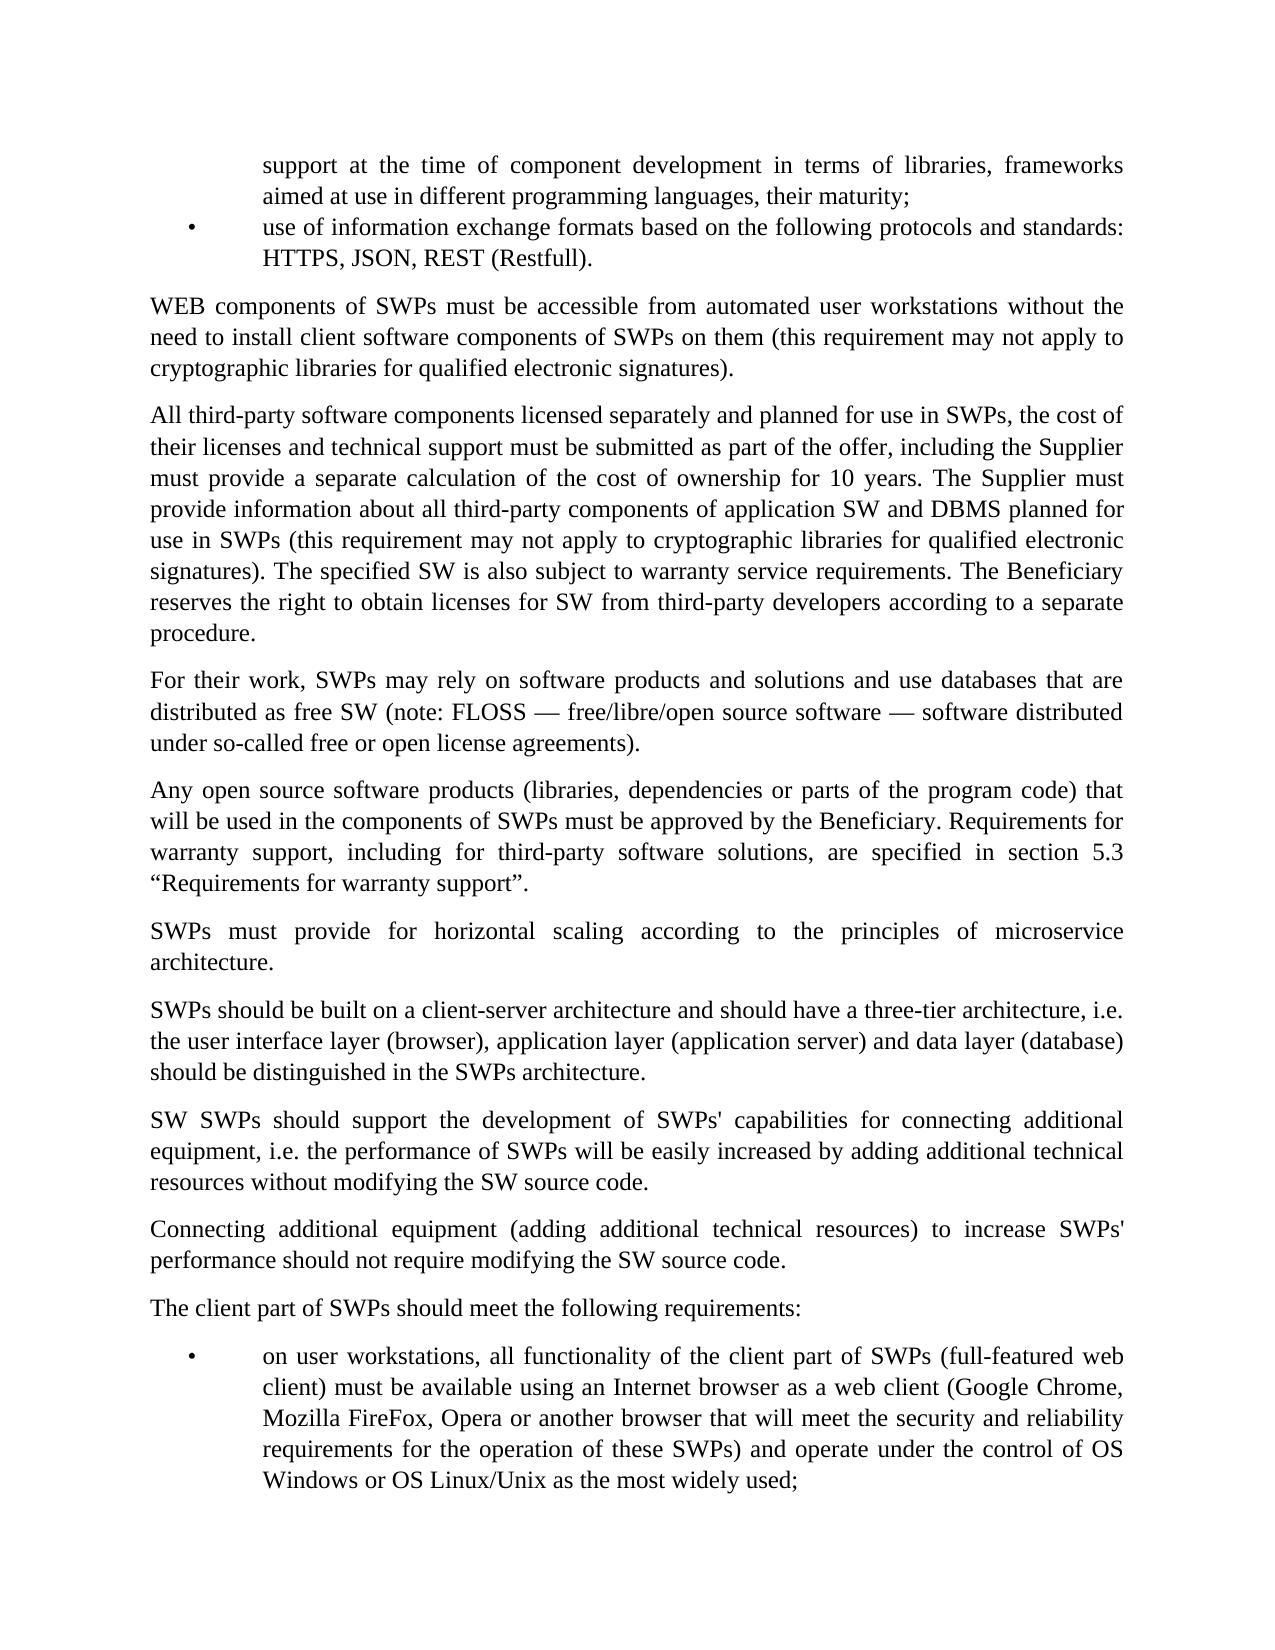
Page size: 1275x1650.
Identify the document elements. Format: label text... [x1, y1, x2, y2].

text All third-party software components licensed separately and planned for use in SWPs, the cost of their licenses and technical support must be submitted as part of the offer, including the Supplier must provide a separate calculation of the cost of ownership for 10 years. The Supplier must provide information about all third-party components of application SW and DBMS planned for use in SWPs (this requirement may not apply to cryptographic libraries for qualified electronic signatures). The specified SW is also subject to warranty service requirements. The Beneficiary reserves the right to obtain licenses for SW from third-party developers according to a separate procedure. [150, 401, 1125, 647]
text Connecting additional equipment (adding additional technical resources) to increase SWPs' performance should not require modifying the SW source code. [150, 1214, 1125, 1274]
text The client part of SWPs should meet the following requirements: [150, 1293, 1125, 1322]
text For their work, SWPs may rely on software products and solutions and use databases that are distributed as free SW (note: FLOSS — free/libre/open source software — software distributed under so-called free or open license agreements). [150, 666, 1125, 756]
text SW SWPs should support the development of SWPs' capabilities for connecting additional equipment, i.e. the performance of SWPs will be easily increased by adding additional technical resources without modifying the SW source code. [150, 1105, 1125, 1196]
text Any open source software products (libraries, dependencies or parts of the program code) that will be used in the components of SWPs must be approved by the Beneficiary. Requirements for warranty support, including for third-party software solutions, are specified in section 5.3 “Requirements for warranty support”. [150, 775, 1125, 897]
text SWPs should be built on a client-server architecture and should have a three-tier architecture, i.e. the user interface layer (browser), application layer (application server) and data layer (database) should be distinguished in the SWPs architecture. [150, 995, 1125, 1086]
list on user workstations, all functionality of the client part of SWPs (full-featured web client) must be available using an Internet browser as a web client (Google Chrome, Mozilla FireFox, Opera or another browser that will meet the security and reliability requirements for the operation of these SWPs) and operate under the control of OS Windows or OS Linux/Unix as the most widely used; [187, 1341, 1125, 1494]
list use of information exchange formats based on the following protocols and standards: HTTPS, JSON, REST (Restfull). [187, 212, 1125, 272]
text SWPs must provide for horizontal scaling according to the principles of microservice architecture. [150, 916, 1125, 976]
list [187, 150, 1125, 210]
text WEB components of SWPs must be accessible from automated user workstations without the need to install client software components of SWPs on them (this requirement may not apply to cryptographic libraries for qualified electronic signatures). [150, 291, 1125, 382]
